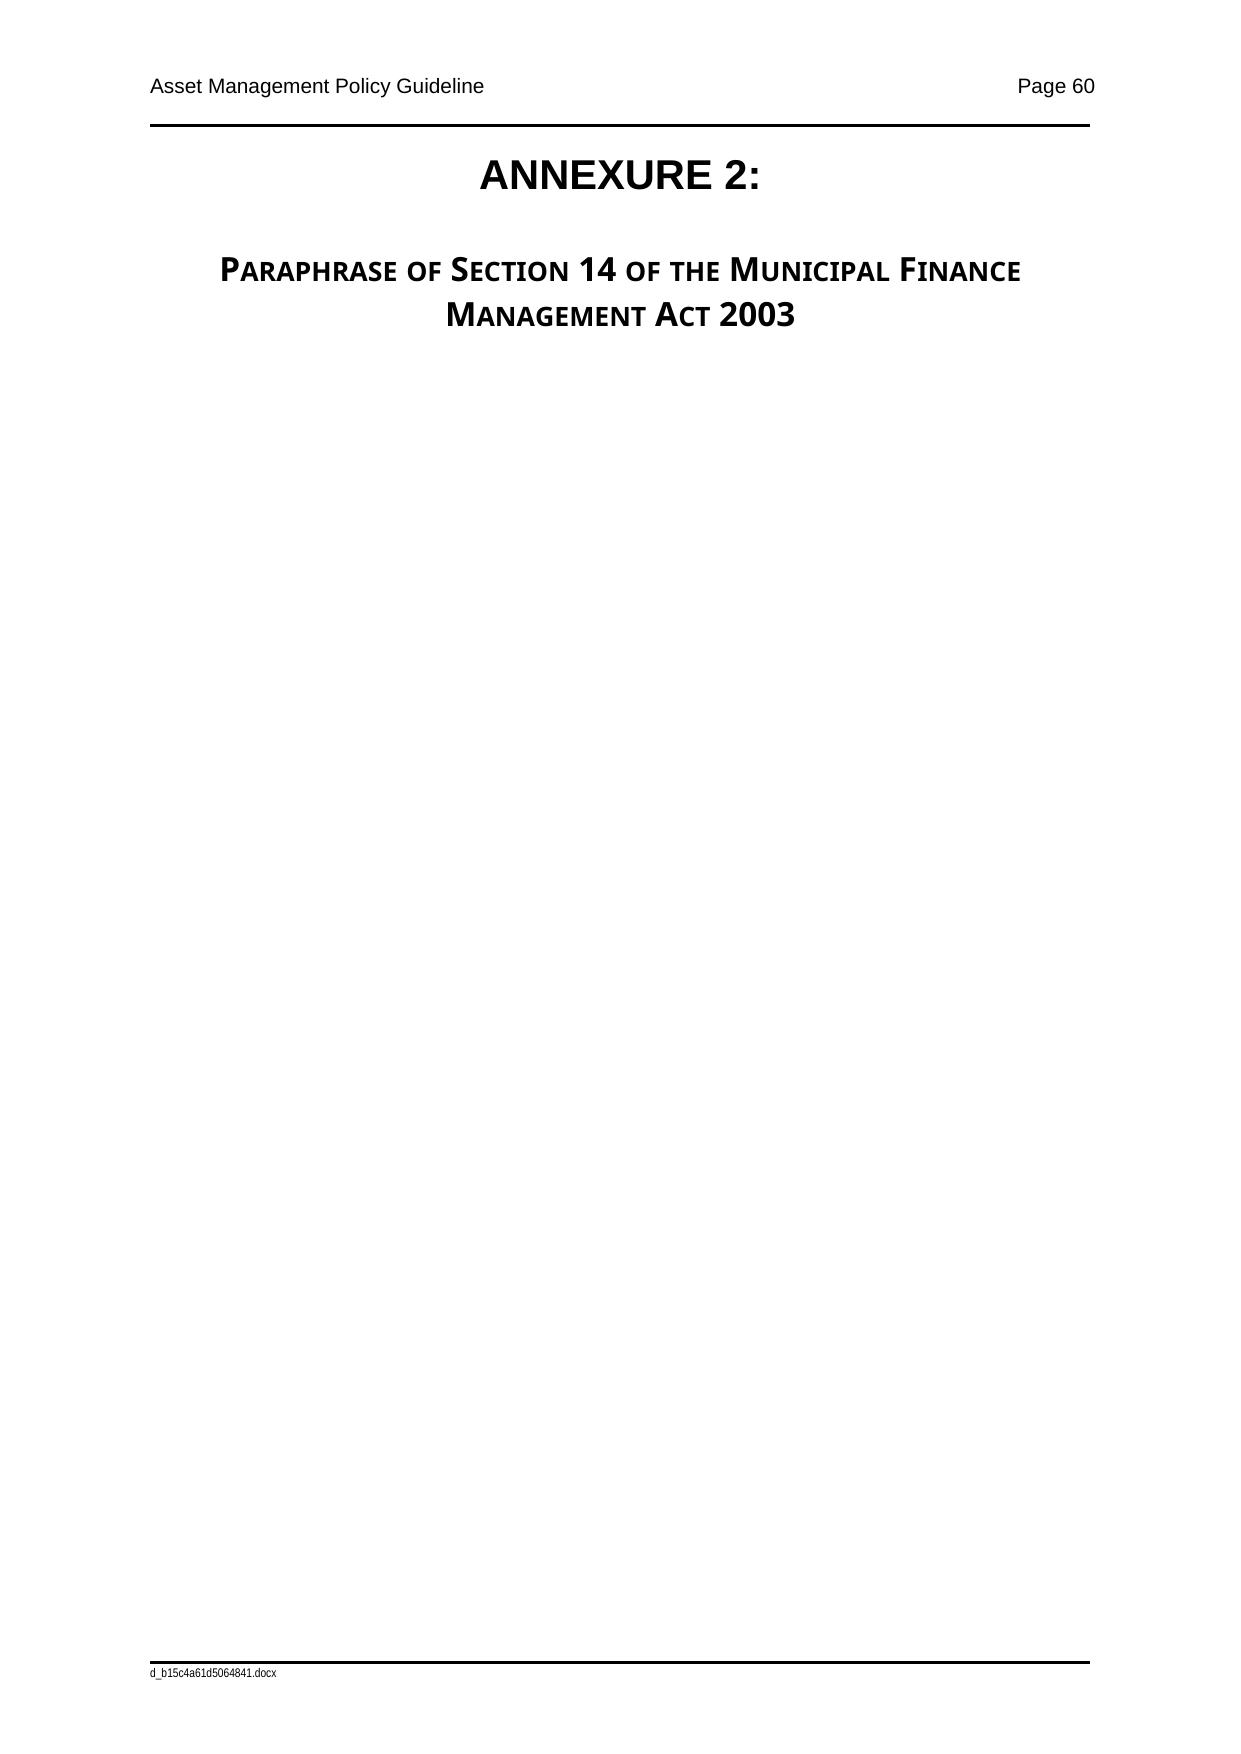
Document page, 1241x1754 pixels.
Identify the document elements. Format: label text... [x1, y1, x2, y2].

text Paraphrase of Section 14 of the Municipal Finance Management Act 2003 [150, 246, 1090, 337]
text ANNEXURE 2: [150, 150, 1090, 198]
